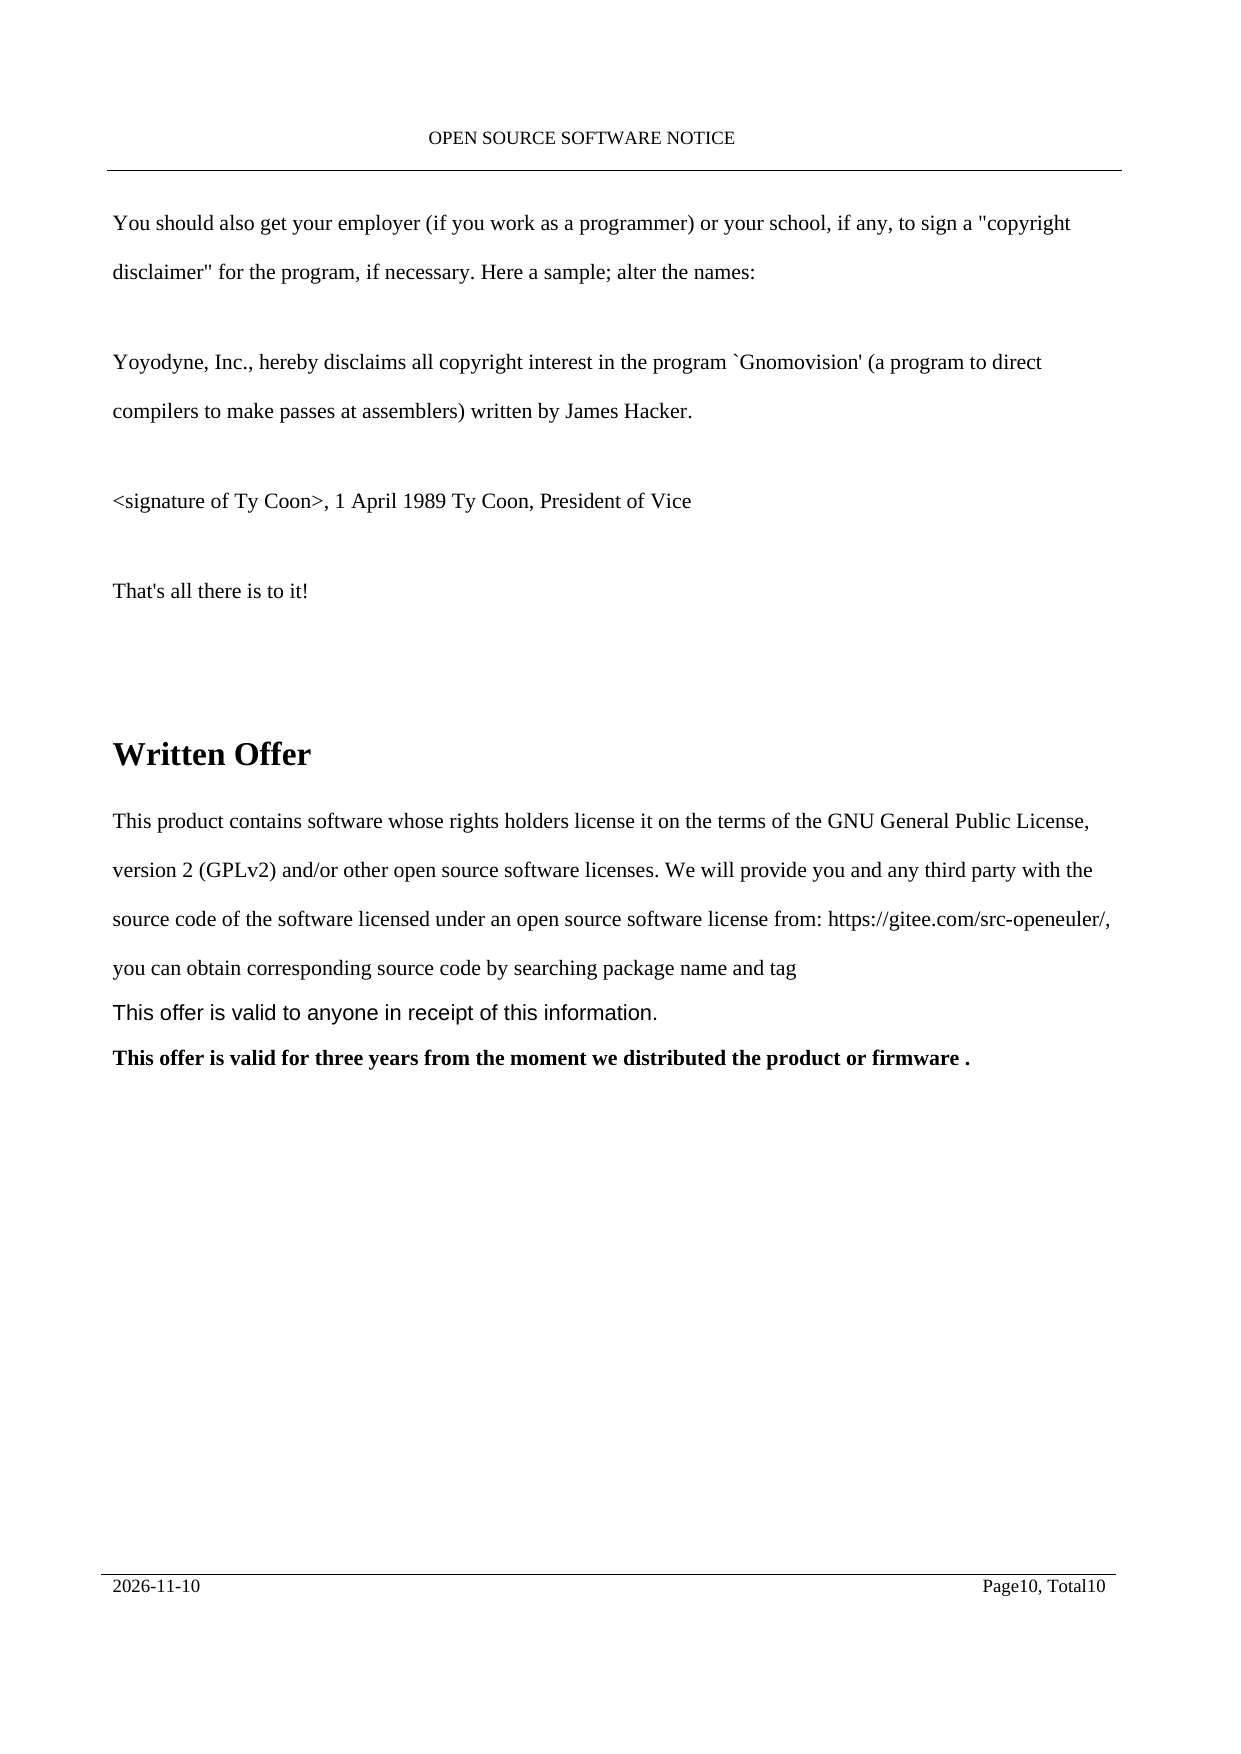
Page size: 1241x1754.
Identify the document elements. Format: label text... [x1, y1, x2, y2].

text This offer is valid for three years from the moment we distributed the product or firmware . [112, 1041, 1128, 1074]
text That's all there is to it! [112, 574, 1128, 704]
text Yoyodyne, Inc., hereby disclaims all copyright interest in the program `Gnomovision' (a program to direct compilers to make passes at assemblers) written by James Hacker. [112, 345, 1128, 427]
text <signature of Ty Coon>, 1 April 1989 Ty Coon, President of Vice [112, 484, 1128, 517]
text Written Offer [112, 721, 1128, 786]
text You should also get your employer (if you work as a programmer) or your school, if any, to sign a "copyright disclaimer" for the program, if necessary. Here a sample; alter the names: [112, 206, 1128, 288]
text This product contains software whose rights holders license it on the terms of the GNU General Public License, version 2 (GPLv2) and/or other open source software licenses. We will provide you and any third party with the source code of the software licensed under an open source software license from: https://gitee.com/src-openeuler/, you can obtain corresponding source code by searching package name and tag [112, 805, 1128, 984]
text This offer is valid to anyone in receipt of this information. [112, 996, 1128, 1029]
